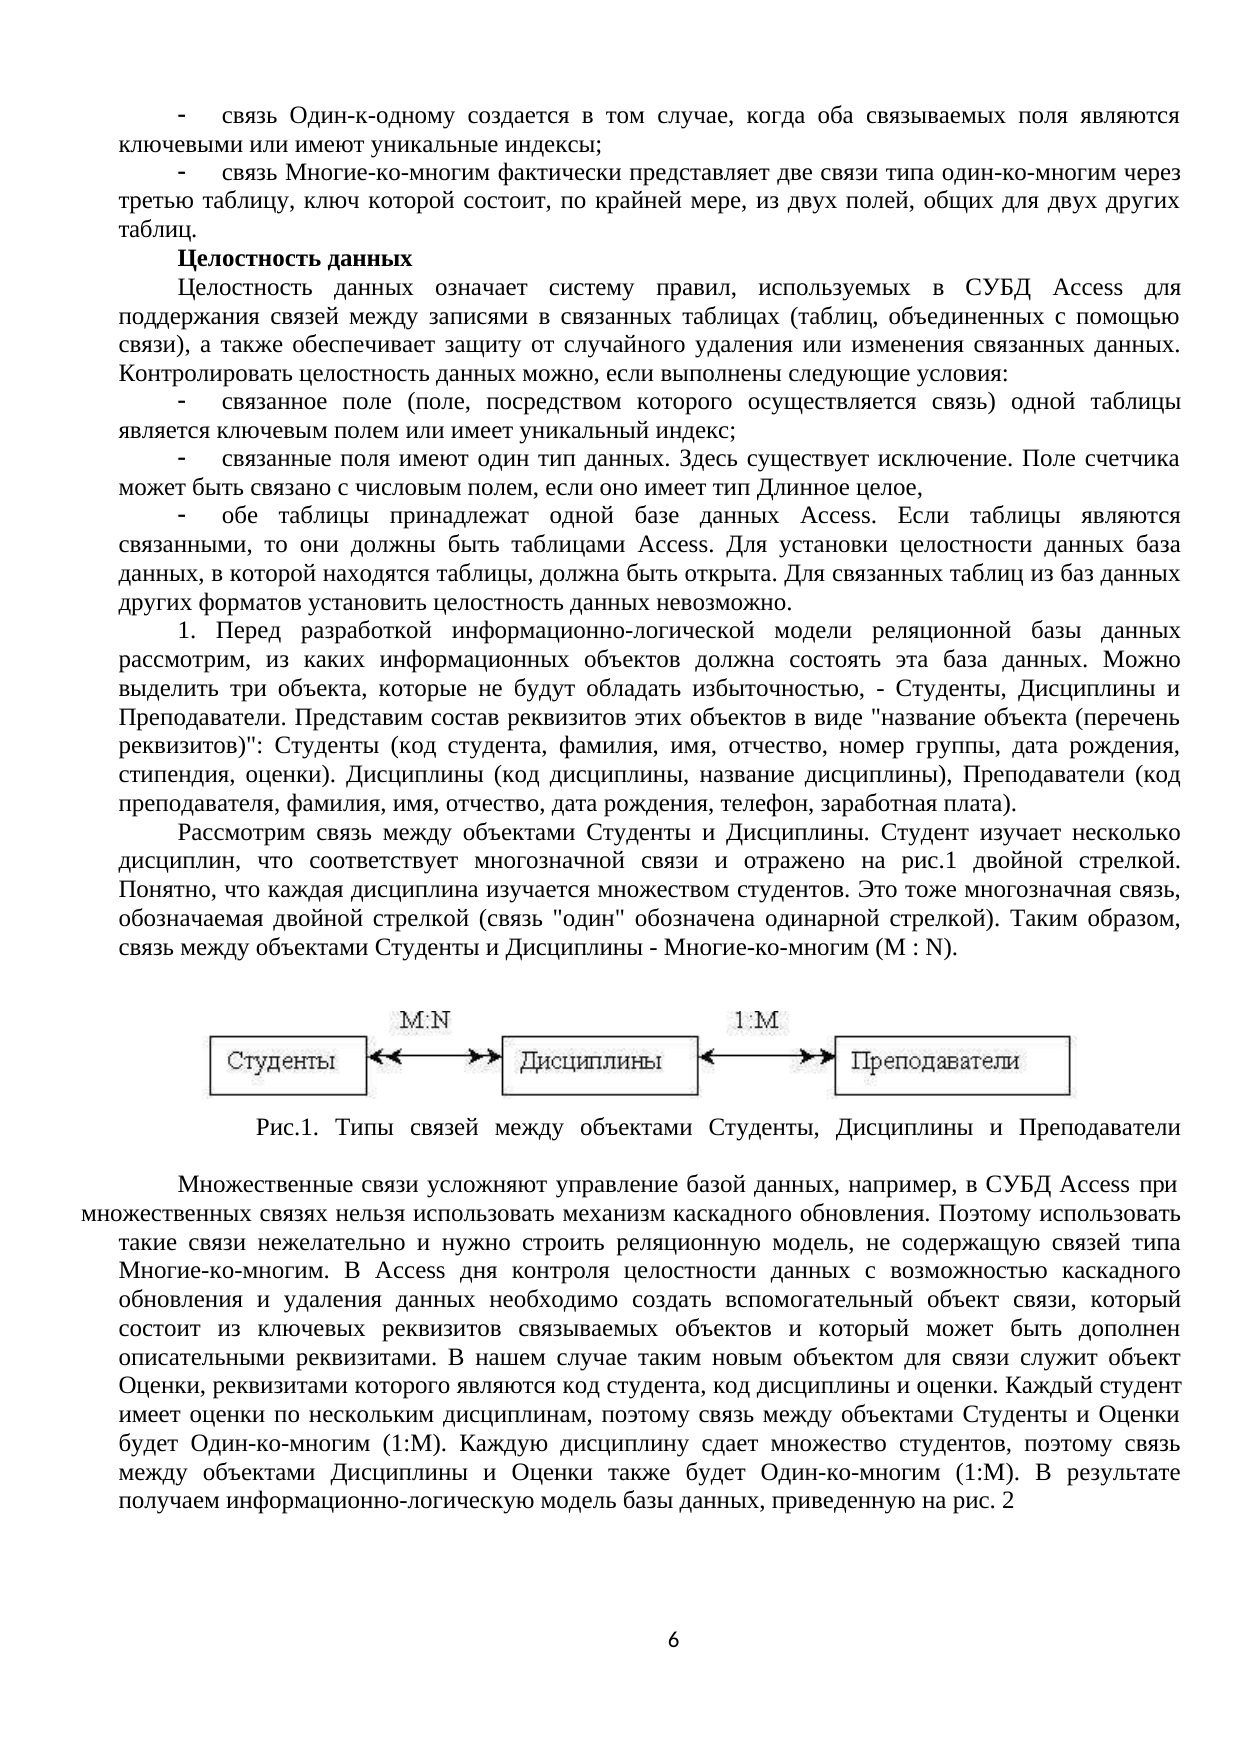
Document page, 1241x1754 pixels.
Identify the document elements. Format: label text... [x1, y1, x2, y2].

text Рис.1. Типы связей между объектами Студенты, Дисциплины и Преподаватели Множественные связи усложняют управление базой данных, например, в СУБД Access при [177, 1022, 1182, 1198]
subtitle Целостность данных [177, 243, 1196, 272]
list связь Один-к-одному создается в том случае, когда оба связываемых поля являются ключевыми или имеют уникальные индексы; [118, 101, 1181, 157]
list связь Многие-ко-многим фактически представляет две связи типа один-ко-многим через третью таблицу, ключ которой состоит, по крайней мере, из двух полей, общих для двух других таблиц. [118, 158, 1182, 243]
list обе таблицы принадлежат одной базе данных Access. Если таблицы являются связанными, то они должны быть таблицами Access. Для установки целостности данных база данных, в которой находятся таблицы, должна быть открыта. Для связанных таблиц из баз данных других форматов установить целостность данных невозможно. [118, 501, 1181, 616]
text Целостность данных означает систему правил, используемых в СУБД Access для поддержания связей между записями в связанных таблицах (таблиц, объединенных с помощью связи), а также обеспечивает защиту от случайного удаления или изменения связанных данных. Контролировать целостность данных можно, если выполнены следующие условия: [118, 272, 1181, 387]
text множественных связях нельзя использовать механизм каскадного обновления. Поэтому использовать такие связи нежелательно и нужно строить реляционную модель, не содержащую связей типа Многие-ко-многим. В Access дня контроля целостности данных с возможностью каскадного обновления и удаления данных необходимо создать вспомогательный объект связи, который состоит из ключевых реквизитов связываемых объектов и который может быть дополнен описательными реквизитами. В нашем случае таким новым объектом для связи служит объект Оценки, реквизитами которого являются код студента, код дисциплины и оценки. Каждый студент имеет оценки по нескольким дисциплинам, поэтому связь между объектами Студенты и Оценки будет Один-ко-многим (1:М). Каждую дисциплину сдает множество студентов, поэтому связь между объектами Дисциплины и Оценки также будет Один-ко-многим (1:М). В результате получаем информационно-логическую модель базы данных, приведенную на рис. 2 [81, 1198, 1182, 1514]
list Перед разработкой информационно-логической модели реляционной базы данных рассмотрим, из каких информационных объектов должна состоять эта база данных. Можно выделить три объекта, которые не будут обладать избыточностью, - Студенты, Дисциплины и Преподаватели. Представим состав реквизитов этих объектов в виде "название объекта (перечень реквизитов)": Студенты (код студента, фамилия, имя, отчество, номер группы, дата рождения, стипендия, оценки). Дисциплины (код дисциплины, название дисциплины), Преподаватели (код преподавателя, фамилия, имя, отчество, дата рождения, телефон, заработная плата). [118, 616, 1182, 817]
text Рассмотрим связь между объектами Студенты и Дисциплины. Студент изучает несколько дисциплин, что соответствует многозначной связи и отражено на рис.1 двойной стрелкой. Понятно, что каждая дисциплина изучается множеством студентов. Это тоже многозначная связь, обозначаемая двойной стрелкой (связь "один" обозначена одинарной стрелкой). Таким образом, связь между объектами Студенты и Дисциплины - Многие-ко-многим (М : N). [118, 817, 1182, 961]
list связанное поле (поле, посредством которого осуществляется связь) одной таблицы является ключевым полем или имеет уникальный индекс; [118, 387, 1182, 443]
picture [202, 1011, 1077, 1022]
list связанные поля имеют один тип данных. Здесь существует исключение. Поле счетчика может быть связано с числовым полем, если оно имеет тип Длинное целое, [118, 444, 1181, 500]
